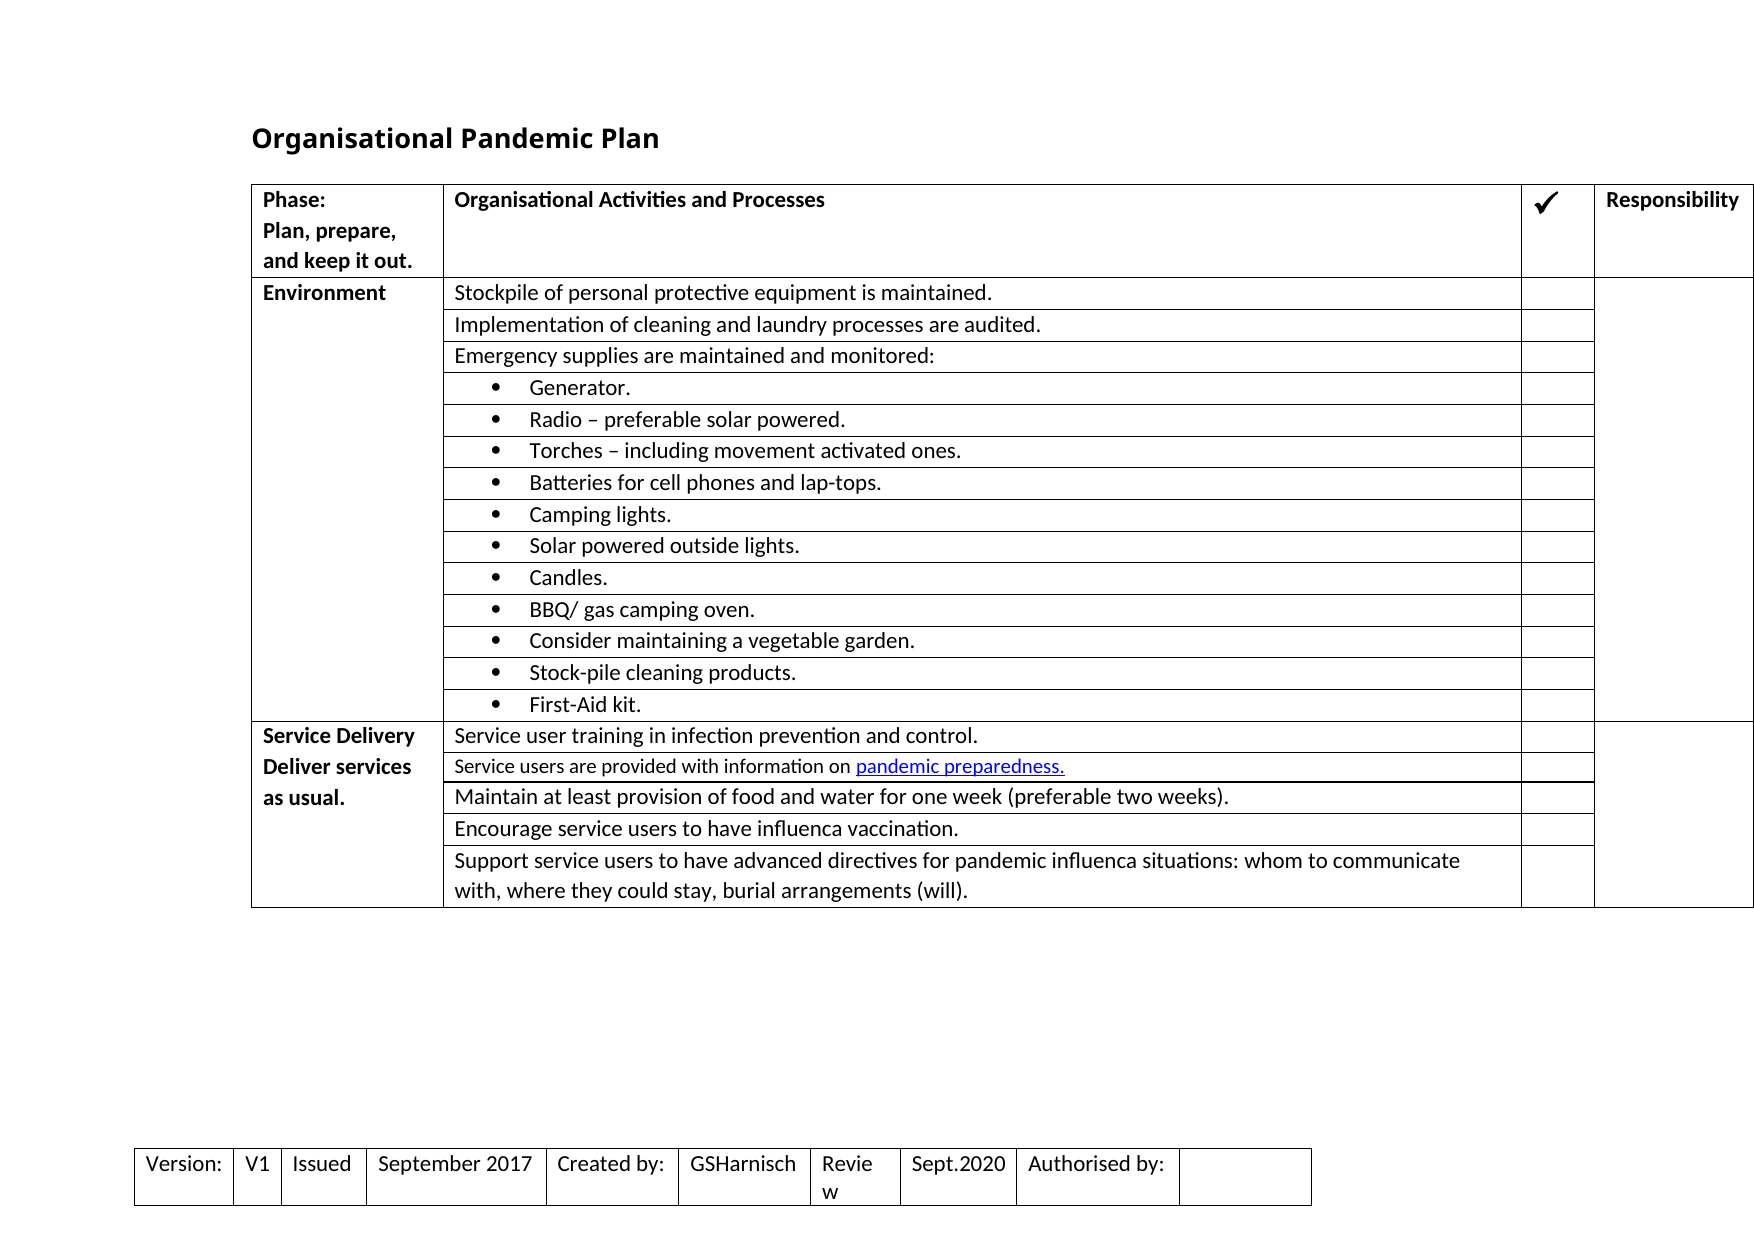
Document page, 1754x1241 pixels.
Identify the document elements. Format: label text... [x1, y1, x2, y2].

table_cell [1522, 658, 1594, 689]
table_cell [1595, 722, 1753, 907]
table_cell [1522, 846, 1594, 907]
table_cell Service Delivery Deliver services as usual. [252, 722, 443, 907]
table_cell Camping lights. [444, 500, 1521, 531]
table_cell Support service users to have advanced directives for pandemic influenca situations: whom to communicate with, where they could stay, burial arrangements (will). [444, 846, 1521, 907]
table_cell Generator. [444, 373, 1521, 404]
table_cell [1522, 563, 1594, 594]
table_cell Implementation of cleaning and laundry processes are audited. [444, 310, 1521, 341]
table_cell Service users are provided with information on pandemic preparedness. [444, 753, 1521, 781]
table_cell Torches – including movement activated ones. [444, 437, 1521, 467]
table_cell Solar powered outside lights. [444, 532, 1521, 562]
table_cell BBQ/ gas camping oven. [444, 595, 1521, 626]
table_header Phase: Plan, prepare, and keep it out. [252, 185, 443, 277]
table_cell [1522, 310, 1594, 341]
table_cell Encourage service users to have influenca vaccination. [444, 814, 1521, 845]
table_cell Stock-pile cleaning products. [444, 658, 1521, 689]
table_cell Radio – preferable solar powered. [444, 405, 1521, 436]
table_cell Service user training in infection prevention and control. [444, 722, 1521, 752]
table_cell [1522, 373, 1594, 404]
table_cell [1522, 627, 1594, 657]
table_cell [1522, 814, 1594, 845]
table_cell [1522, 278, 1594, 309]
table_cell [1522, 783, 1594, 813]
table_cell First-Aid kit. [444, 690, 1521, 721]
table_cell [1522, 468, 1594, 499]
table_cell [1522, 532, 1594, 562]
table_cell Emergency supplies are maintained and monitored: [444, 342, 1521, 372]
table_cell Consider maintaining a vegetable garden. [444, 627, 1521, 657]
table_cell Stockpile of personal protective equipment is maintained. [444, 278, 1521, 309]
table_cell [1522, 595, 1594, 626]
table_cell [1595, 278, 1753, 721]
table_cell [1522, 342, 1594, 372]
table_cell [1522, 690, 1594, 721]
table_cell Batteries for cell phones and lap-tops. [444, 468, 1521, 499]
table_cell [1522, 753, 1594, 781]
table_header Organisational Activities and Processes [444, 185, 1521, 277]
table_header Responsibility [1595, 185, 1753, 277]
table_cell [1522, 405, 1594, 436]
table_cell Environment [252, 278, 443, 721]
table_cell [1522, 500, 1594, 531]
table_cell [1522, 437, 1594, 467]
table_cell Candles. [444, 563, 1521, 594]
table_cell Maintain at least provision of food and water for one week (preferable two weeks). [444, 783, 1521, 813]
table_cell [1522, 722, 1594, 752]
subtitle Organisational Pandemic Plan [251, 119, 1680, 156]
table_header [1522, 185, 1594, 277]
